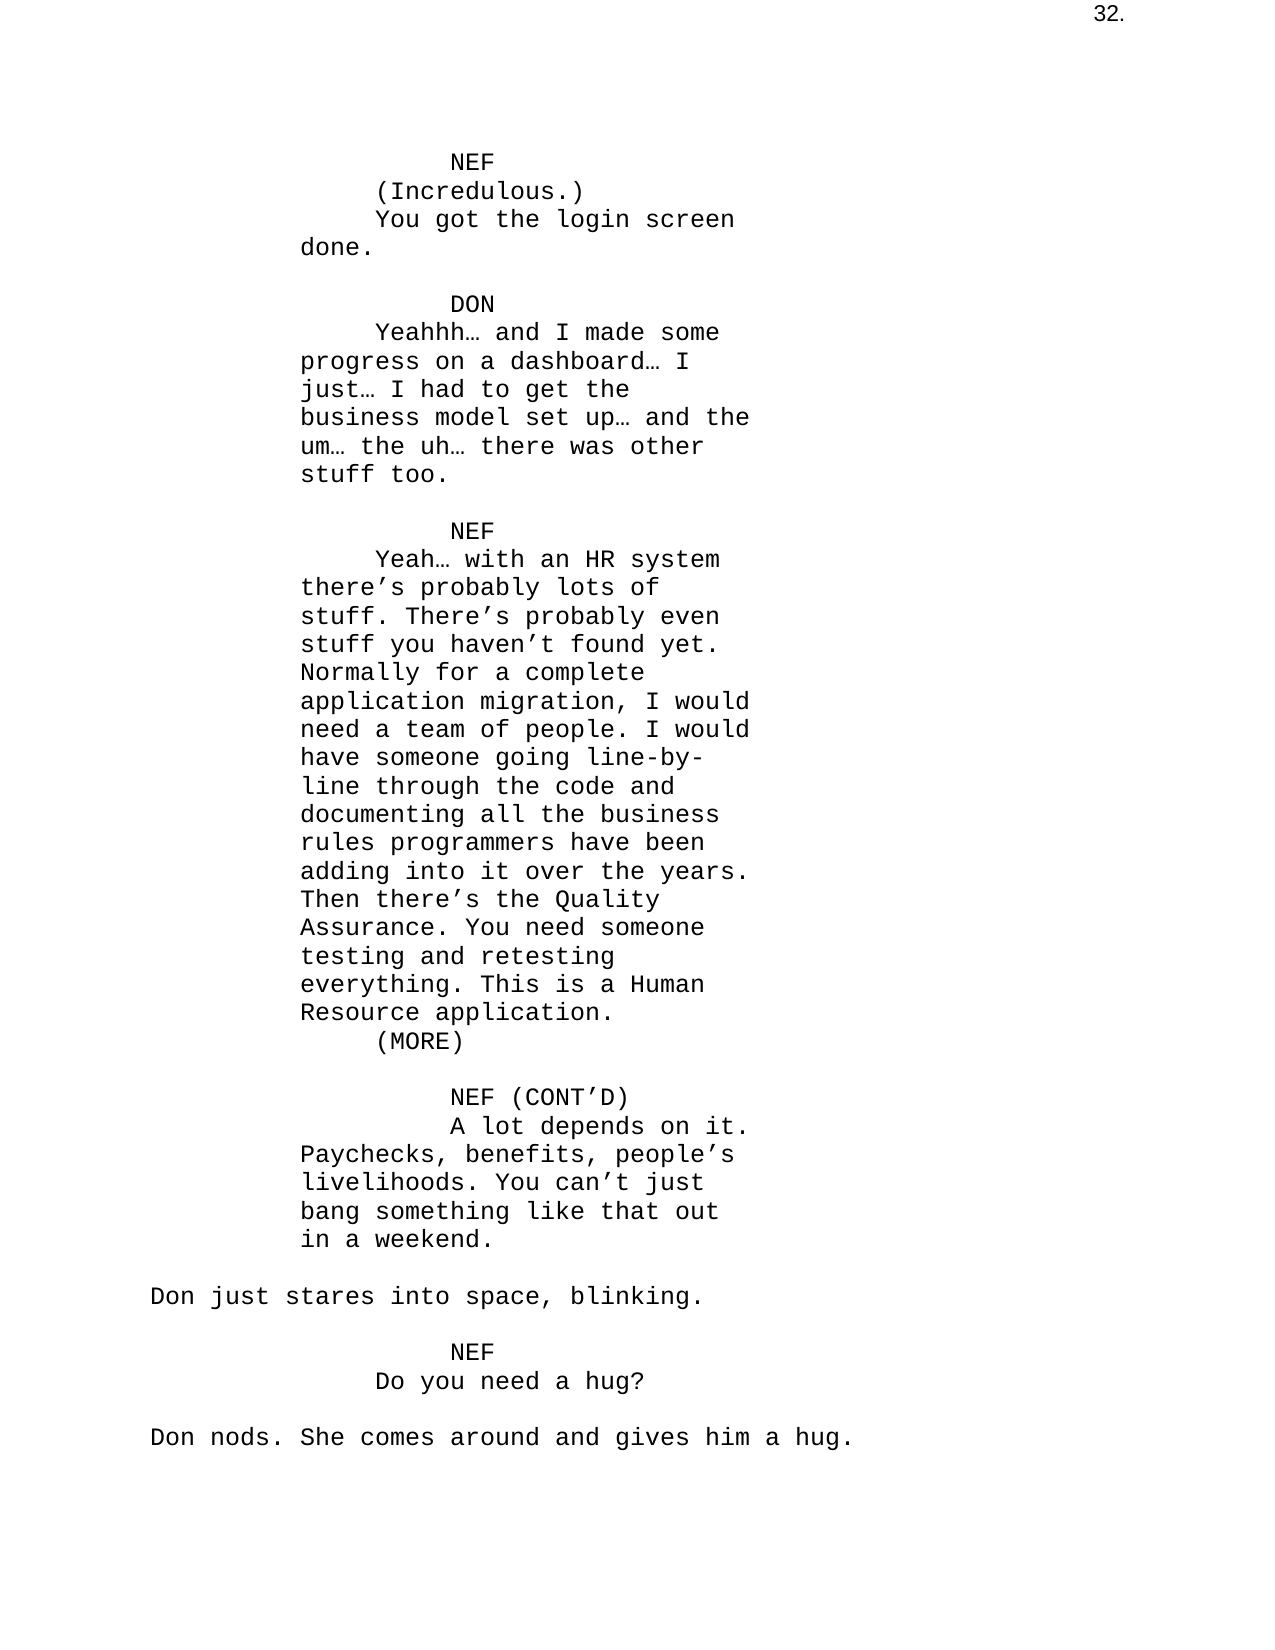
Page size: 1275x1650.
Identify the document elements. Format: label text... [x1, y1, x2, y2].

text A lot depends on it. Paychecks, benefits, people’s livelihoods. You can’t just bang something like that out in a weekend. [300, 1113, 750, 1255]
text Don just stares into space, blinking. [150, 1283, 1125, 1312]
text (MORE) [150, 1028, 1125, 1057]
text Yeahhh… and I made some progress on a dashboard… I just… I had to get the business model set up… and the um… the uh… there was other stuff too. [300, 320, 750, 490]
text You got the login screen done. [300, 207, 750, 263]
text Do you need a hug? [300, 1368, 750, 1397]
text NEF [150, 518, 1125, 547]
text (Incredulous.) [150, 178, 1125, 207]
text NEF [150, 1340, 1125, 1368]
text Yeah… with an HR system there’s probably lots of stuff. There’s probably even stuff you haven’t found yet. Normally for a complete application migration, I would need a team of people. I would have someone going line-by-line through the code and documenting all the business rules programmers have been adding into it over the years. Then there’s the Quality Assurance. You need someone testing and retesting everything. This is a Human Resource application. [300, 547, 750, 1028]
text DON [150, 292, 1125, 320]
text NEF [150, 150, 1125, 178]
text NEF (CONT’D) [150, 1085, 1125, 1113]
text Don nods. She comes around and gives him a hug. [150, 1425, 1125, 1453]
